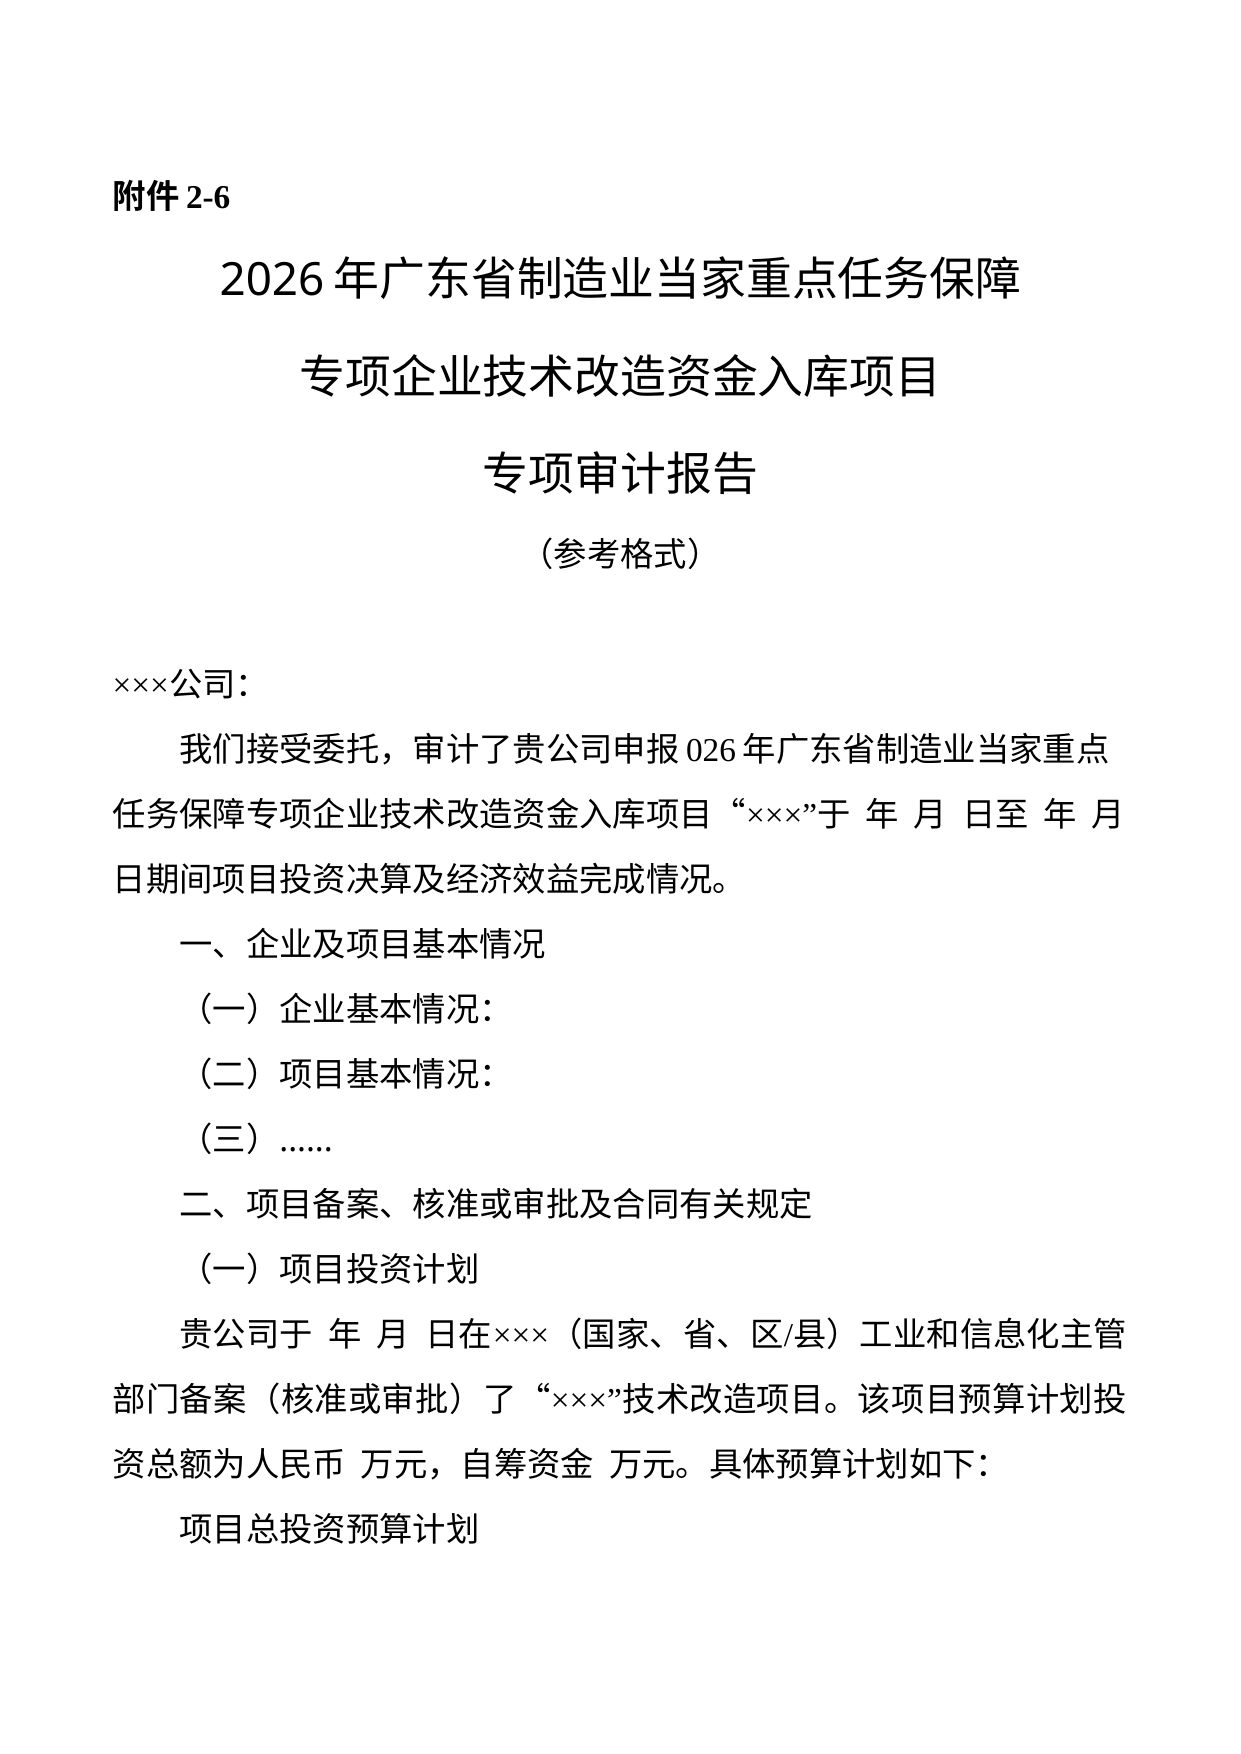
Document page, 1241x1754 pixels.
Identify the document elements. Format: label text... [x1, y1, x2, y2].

text （一）项目投资计划 [112, 1234, 1128, 1299]
text （一）企业基本情况： [112, 974, 1128, 1039]
text 一、企业及项目基本情况 [112, 909, 1128, 974]
text （三）...... [112, 1104, 1128, 1169]
text （参考格式） [112, 519, 1128, 584]
text （二）项目基本情况： [112, 1039, 1128, 1104]
text 专项审计报告 [112, 422, 1128, 519]
text ×××公司： [112, 649, 1128, 714]
text 附件2-6 [112, 162, 1128, 227]
text 项目总投资预算计划 [112, 1494, 1128, 1559]
text 贵公司于 年 月 日在×××（国家、省、区/县）工业和信息化主管部门备案（核准或审批）了“×××”技术改造项目。该项目预算计划投资总额为人民币 万元，自筹资金 万元。具体预算计划如下： [112, 1299, 1128, 1494]
text 二、项目备案、核准或审批及合同有关规定 [112, 1169, 1128, 1234]
text 我们接受委托，审计了贵公司申报026年广东省制造业当家重点任务保障专项企业技术改造资金入库项目“×××”于 年 月 日至 年 月 日期间项目投资决算及经济效益完成情况。 [112, 714, 1128, 909]
text 2026年广东省制造业当家重点任务保障 [112, 227, 1128, 324]
text 专项企业技术改造资金入库项目 [112, 324, 1128, 422]
